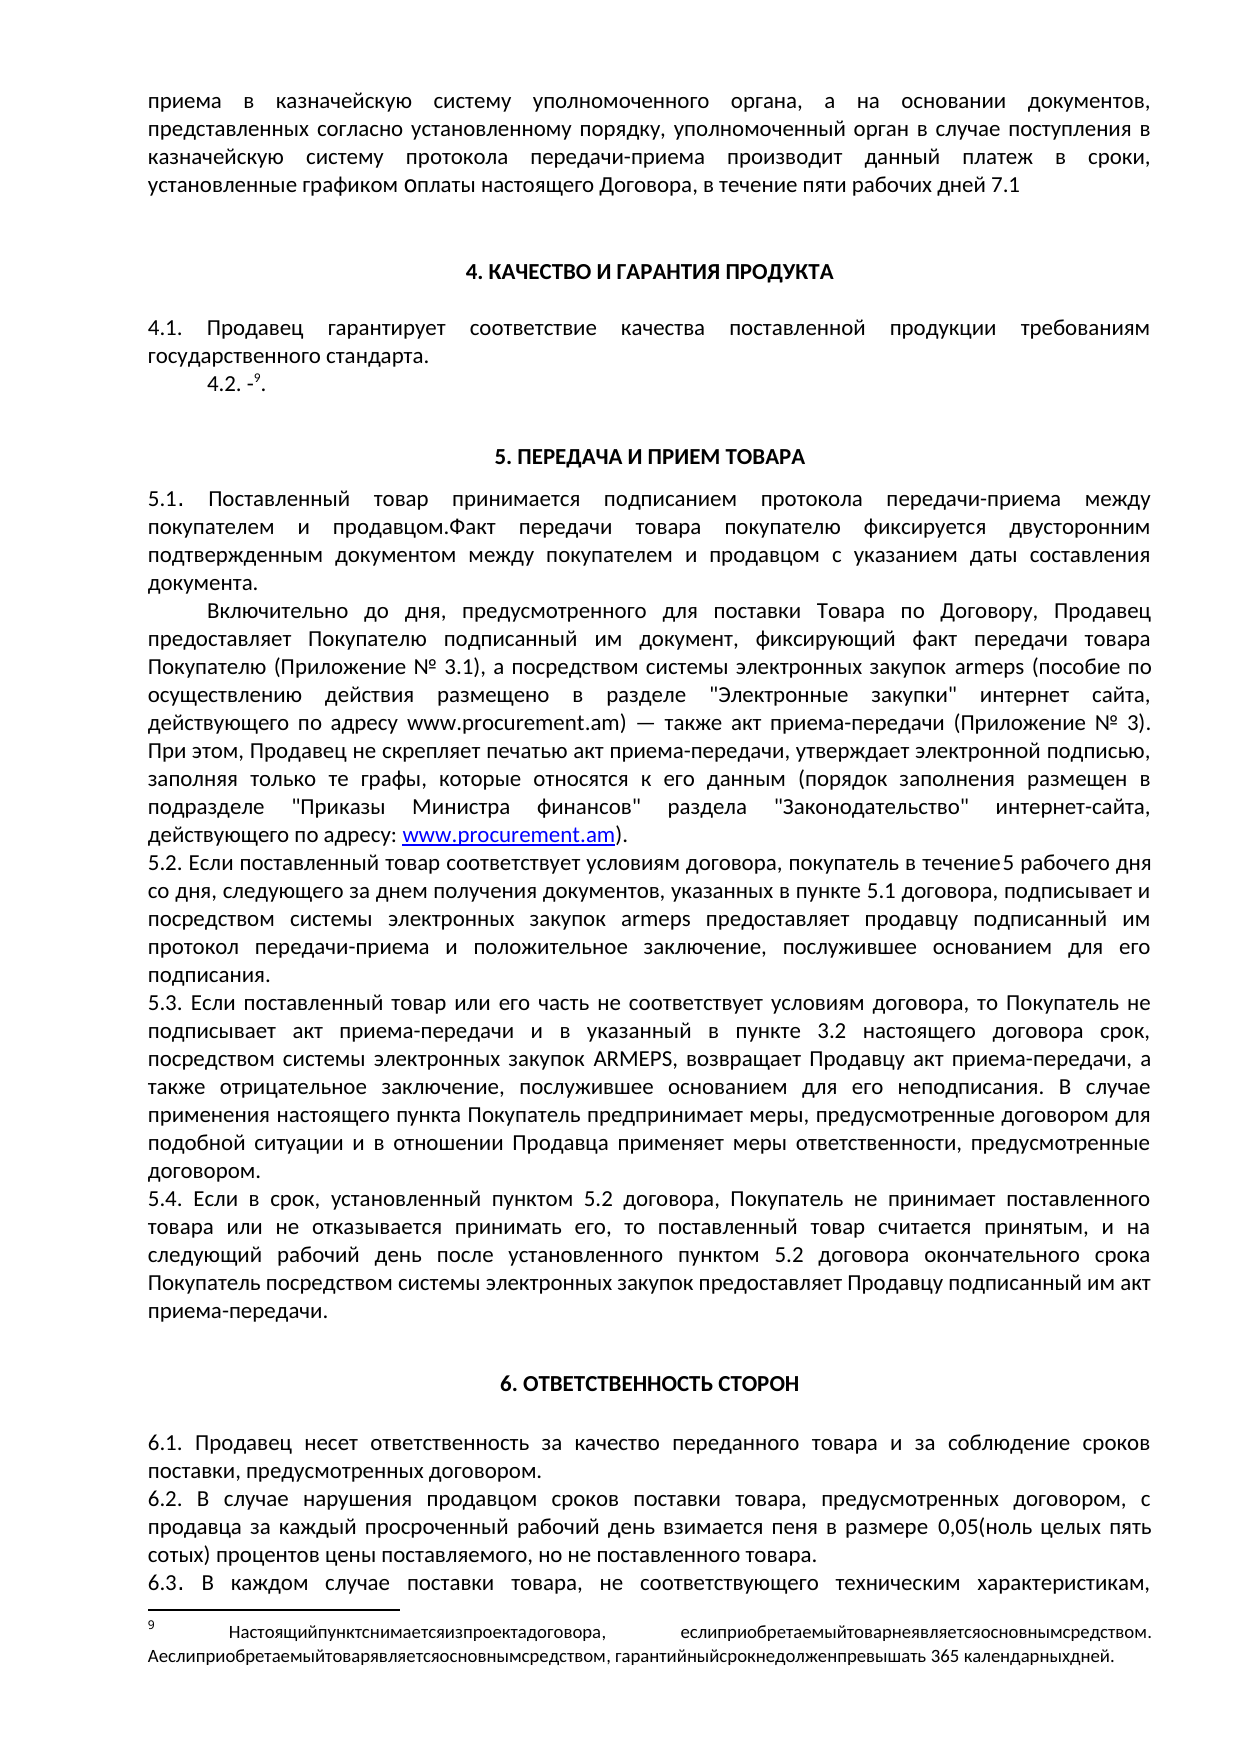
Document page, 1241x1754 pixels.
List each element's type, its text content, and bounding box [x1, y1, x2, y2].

text 6.1. Продавец несет ответственность за качество переданного товара и за соблюдение сроков поставки, предусмотренных договором. [148, 1428, 1152, 1484]
text 6. ОТВЕТСТВЕННОСТЬ СТОРОН [148, 1369, 1152, 1397]
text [148, 86, 1152, 198]
text 6.2. В случае нарушения продавцом сроков поставки товара, предусмотренных договором, с продавца за каждый просроченный рабочий день взимается пеня в размере 0,05(ноль целых пять сотых) процентов цены поставляемого, но не поставленного товара. [148, 1484, 1152, 1568]
text 5.1․ Поставленный товар принимается подписанием протокола передачи-приема между покупателем и продавцом.Факт передачи товара покупателю фиксируется двусторонним подтвержденным документом между покупателем и продавцом с указанием даты составления документа. [148, 484, 1152, 596]
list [148, 1568, 1152, 1596]
text Включительно до дня, предусмотренного для поставки Товара по Договору, Продавец предоставляет Покупателю подписанный им документ, фиксирующий факт передачи товара Покупателю (Приложение № 3.1), а посредством системы электронных закупок armeps (пособие по осуществлению действия размещено в разделе "Электронные закупки" интернет сайта, действующего по адресу www.procurement.am) — также акт приема-передачи (Приложение № 3). При этом, Продавец не скрепляет печатью акт приема-передачи, утверждает электронной подписью, заполняя только те графы, которые относятся к его данным (порядок заполнения размещен в подразделе "Приказы Министра финансов" раздела "Законодательство" интернет-сайта, действующего по адресу: www.procurement.am). [148, 596, 1152, 848]
text 5. ПЕРЕДАЧА И ПРИЕМ ТОВАРА [148, 442, 1152, 470]
text 5.3. Если поставленный товар или его часть не соответствует условиям договора, то Покупатель не подписывает акт приема-передачи и в указанный в пункте 3.2 настоящего договора срок, посредством системы электронных закупок ARMEPS, возвращает Продавцу акт приема-передачи, а также отрицательное заключение, послужившее основанием для его неподписания. В случае применения настоящего пункта Покупатель предпринимает меры, предусмотренные договором для подобной ситуации и в отношении Продавца применяет меры ответственности, предусмотренные договором. [148, 988, 1152, 1184]
text 4.2. -. [148, 369, 1152, 397]
text 4.1. Продавец гарантирует соответствие качества поставленной продукции требованиям государственного стандарта. [148, 313, 1152, 369]
text 5.2. Если поставленный товар соответствует условиям договора, покупатель в течение5 рабочего дня со дня, следующего за днем получения документов, указанных в пункте 5.1 договора, подписывает и посредством системы электронных закупок armeps предоставляет продавцу подписанный им протокол передачи-приема и положительное заключение, послужившее основанием для его подписания. [148, 848, 1152, 988]
text 5.4. Если в срок, установленный пунктом 5.2 договора, Покупатель не принимает поставленного товара или не отказывается принимать его, то поставленный товар считается принятым, и на следующий рабочий день после установленного пунктом 5.2 договора окончательного срока Покупатель посредством системы электронных закупок предоставляет Продавцу подписанный им акт приема-передачи. [148, 1184, 1152, 1324]
text 4. КАЧЕСТВО И ГАРАНТИЯ ПРОДУКТА [148, 257, 1152, 285]
